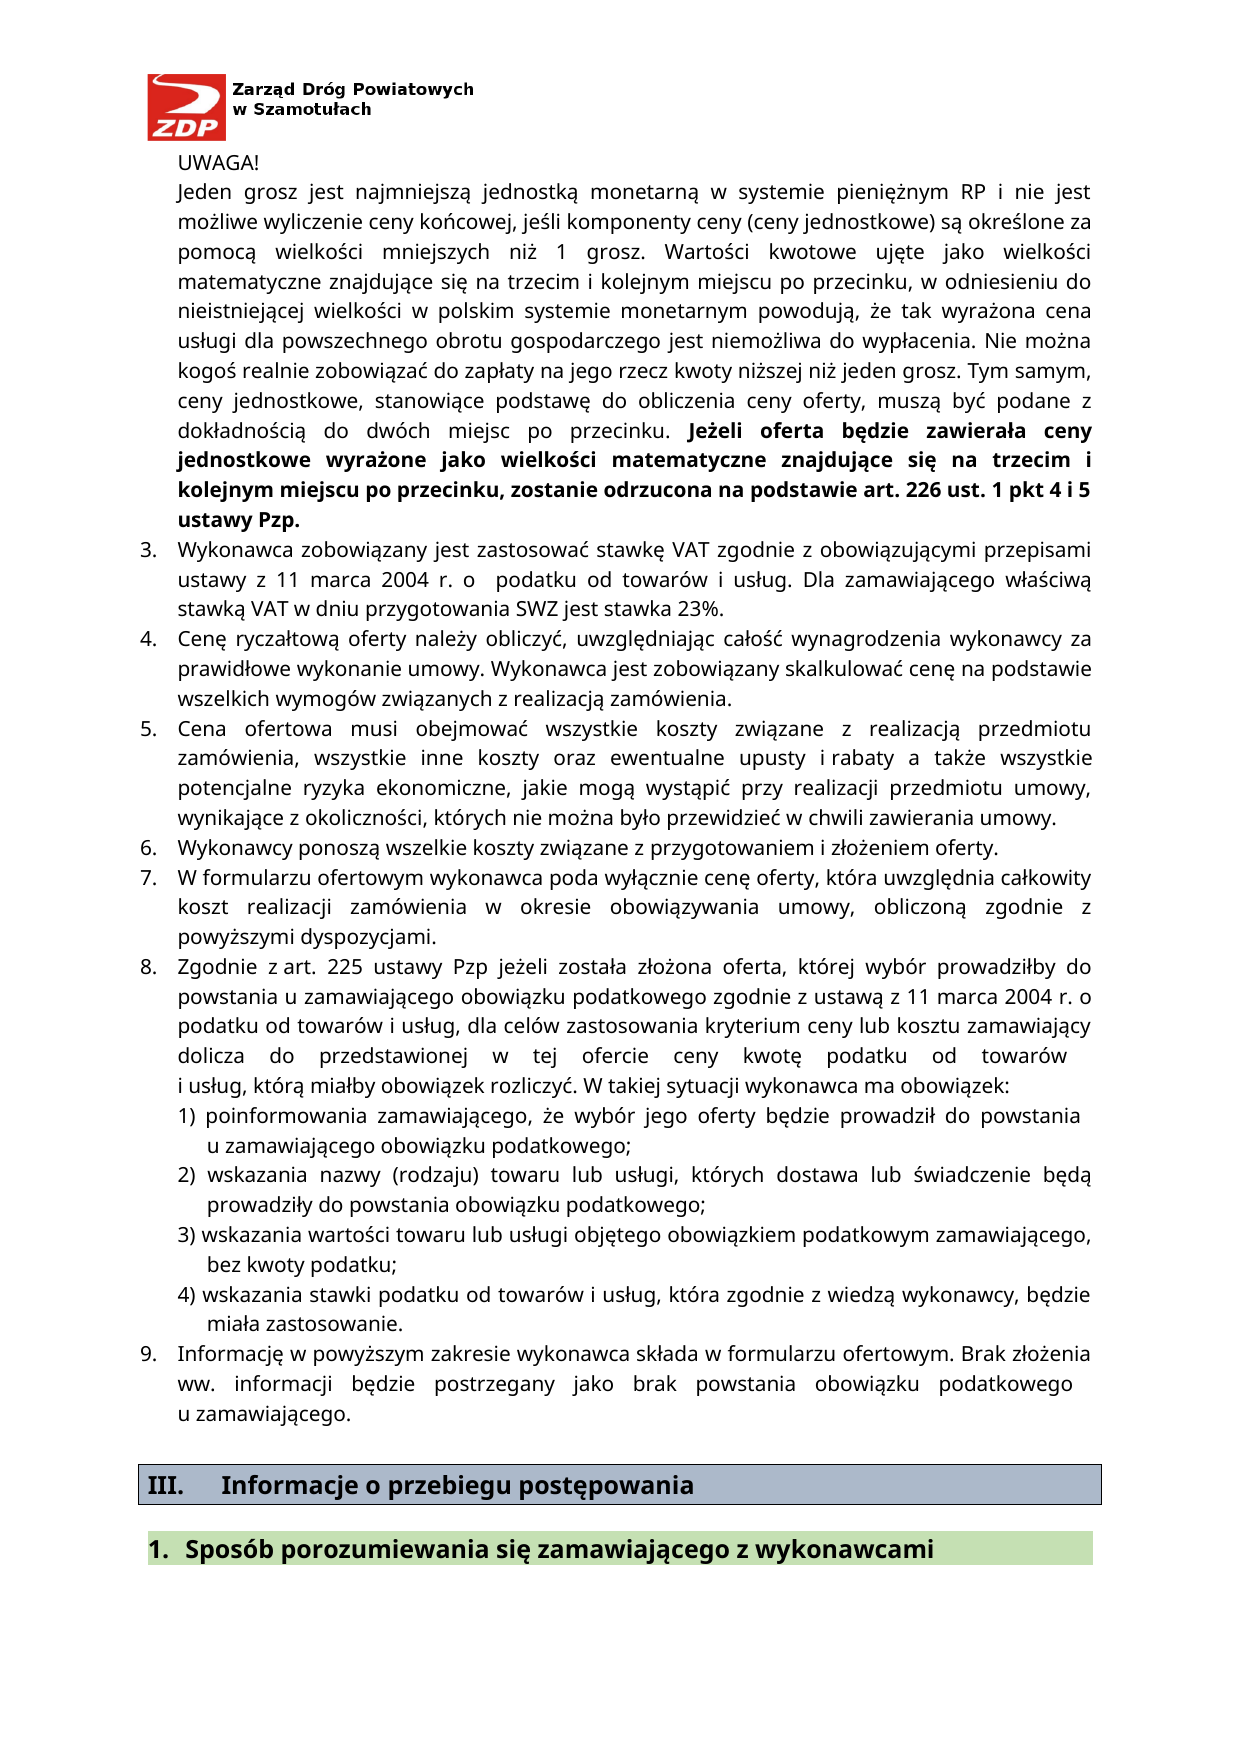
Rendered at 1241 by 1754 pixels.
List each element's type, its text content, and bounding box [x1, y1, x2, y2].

picture [147, 73, 487, 141]
list Zgodnie z art. 225 ustawy Pzp jeżeli została złożona oferta, której wybór prowadziłby do powstania u zamawiającego obowiązku podatkowego zgodnie z ustawą z 11 marca 2004 r. o podatku od towarów i usług, dla celów zastosowania kryterium ceny lub kosztu zamawiający dolicza do przedstawionej w tej ofercie ceny kwotę podatku od towarów i usług, którą miałby obowiązek rozliczyć. W takiej sytuacji wykonawca ma obowiązek: [140, 952, 1093, 1099]
list Sposób porozumiewania się zamawiającego z wykonawcami [148, 1531, 1093, 1565]
text 3) wskazania wartości towaru lub usługi objętego obowiązkiem podatkowym zamawiającego, bez kwoty podatku; [177, 1220, 1093, 1278]
text 1) poinformowania zamawiającego, że wybór jego oferty będzie prowadził do powstania u zamawiającego obowiązku podatkowego; [177, 1101, 1093, 1159]
text UWAGA! [177, 148, 1093, 176]
list Wykonawcy ponoszą wszelkie koszty związane z przygotowaniem i złożeniem oferty. [140, 833, 1093, 861]
list Cena ofertowa musi obejmować wszystkie koszty związane z realizacją przedmiotu zamówienia, wszystkie inne koszty oraz ewentualne upusty i rabaty a także wszystkie potencjalne ryzyka ekonomiczne, jakie mogą wystąpić przy realizacji przedmiotu umowy, wynikające z okoliczności, których nie można było przewidzieć w chwili zawierania umowy. [140, 714, 1093, 831]
text 4) wskazania stawki podatku od towarów i usług, która zgodnie z wiedzą wykonawcy, będzie miała zastosowanie. [177, 1280, 1093, 1338]
text 2) wskazania nazwy (rodzaju) towaru lub usługi, których dostawa lub świadczenie będą prowadziły do powstania obowiązku podatkowego; [177, 1161, 1093, 1219]
text Jeden grosz jest najmniejszą jednostką monetarną w systemie pieniężnym RP i nie jest możliwe wyliczenie ceny końcowej, jeśli komponenty ceny (ceny jednostkowe) są określone za pomocą wielkości mniejszych niż 1 grosz. Wartości kwotowe ujęte jako wielkości matematyczne znajdujące się na trzecim i kolejnym miejscu po przecinku, w odniesieniu do nieistniejącej wielkości w polskim systemie monetarnym powodują, że tak wyrażona cena usługi dla powszechnego obrotu gospodarczego jest niemożliwa do wypłacenia. Nie można kogoś realnie zobowiązać do zapłaty na jego rzecz kwoty niższej niż jeden grosz. Tym samym, ceny jednostkowe, stanowiące podstawę do obliczenia ceny oferty, muszą być podane z dokładnością do dwóch miejsc po przecinku. Jeżeli oferta będzie zawierała ceny jednostkowe wyrażone jako wielkości matematyczne znajdujące się na trzecim i kolejnym miejscu po przecinku, zostanie odrzucona na podstawie art. 226 ust. 1 pkt 4 i 5 ustawy Pzp. [177, 177, 1093, 533]
list Informację w powyższym zakresie wykonawca składa w formularzu ofertowym. Brak złożenia ww. informacji będzie postrzegany jako brak powstania obowiązku podatkowego u zamawiającego. [140, 1339, 1093, 1427]
list Cenę ryczałtową oferty należy obliczyć, uwzględniając całość wynagrodzenia wykonawcy za prawidłowe wykonanie umowy. Wykonawca jest zobowiązany skalkulować cenę na podstawie wszelkich wymogów związanych z realizacją zamówienia. [140, 624, 1093, 712]
list W formularzu ofertowym wykonawca poda wyłącznie cenę oferty, która uwzględnia całkowity koszt realizacji zamówienia w okresie obowiązywania umowy, obliczoną zgodnie z powyższymi dyspozycjami. [140, 863, 1093, 951]
list Informacje o przebiegu postępowania [139, 1465, 1101, 1504]
list Wykonawca zobowiązany jest zastosować stawkę VAT zgodnie z obowiązującymi przepisami ustawy z 11 marca 2004 r. o podatku od towarów i usług. Dla zamawiającego właściwą stawką VAT w dniu przygotowania SWZ jest stawka 23%. [140, 535, 1093, 623]
